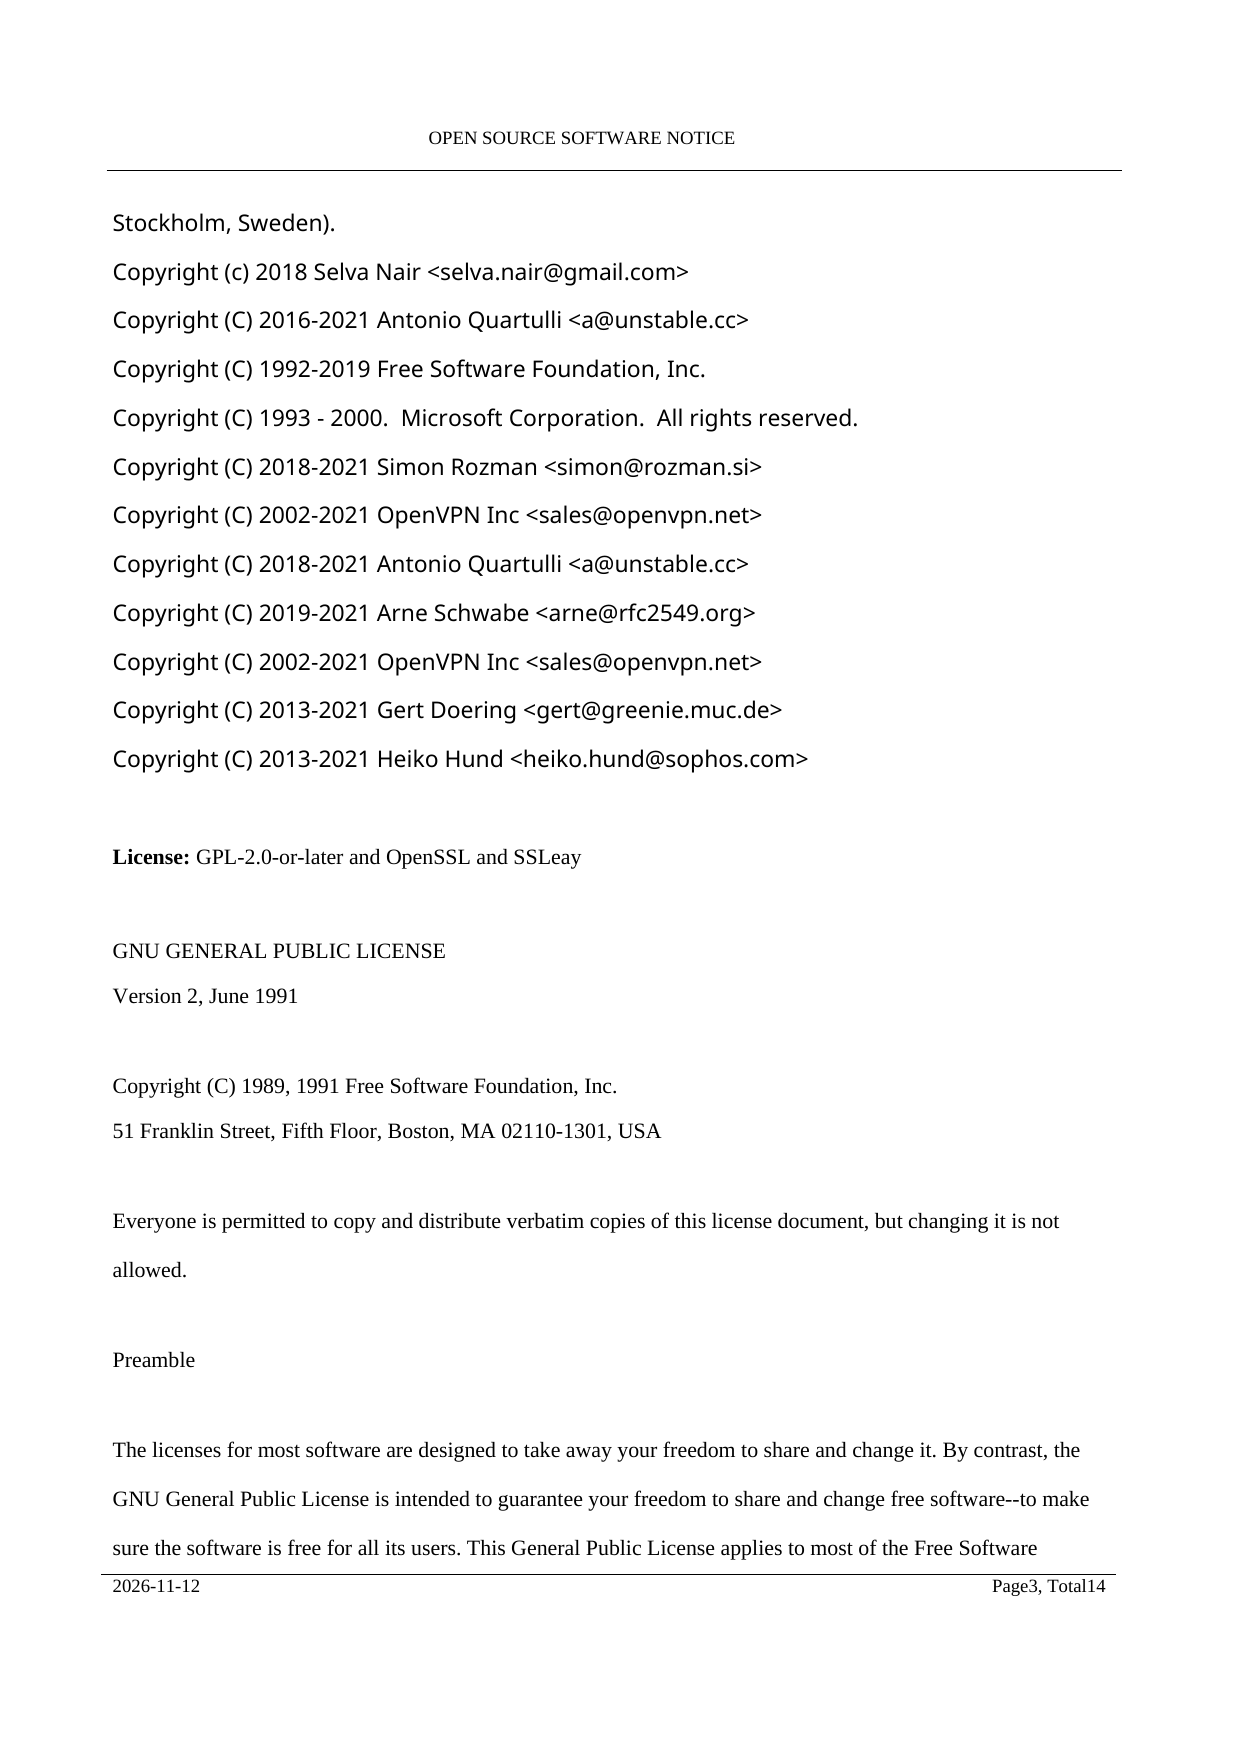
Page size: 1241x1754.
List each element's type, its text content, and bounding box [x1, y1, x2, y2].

text Everyone is permitted to copy and distribute verbatim copies of this license document, but changing it is not allowed. [112, 1204, 1128, 1286]
text GNU GENERAL PUBLIC LICENSE [112, 885, 1128, 966]
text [112, 1434, 1128, 1564]
text License: GPL-2.0-or-later and OpenSSL and SSLeay [112, 840, 1128, 873]
text Copyright (C) 1989, 1991 Free Software Foundation, Inc. [112, 1069, 1128, 1102]
text Version 2, June 1991 [112, 979, 1128, 1012]
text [112, 206, 1128, 824]
text Preamble [112, 1343, 1128, 1376]
text 51 Franklin Street, Fifth Floor, Boston, MA 02110-1301, USA [112, 1114, 1128, 1147]
